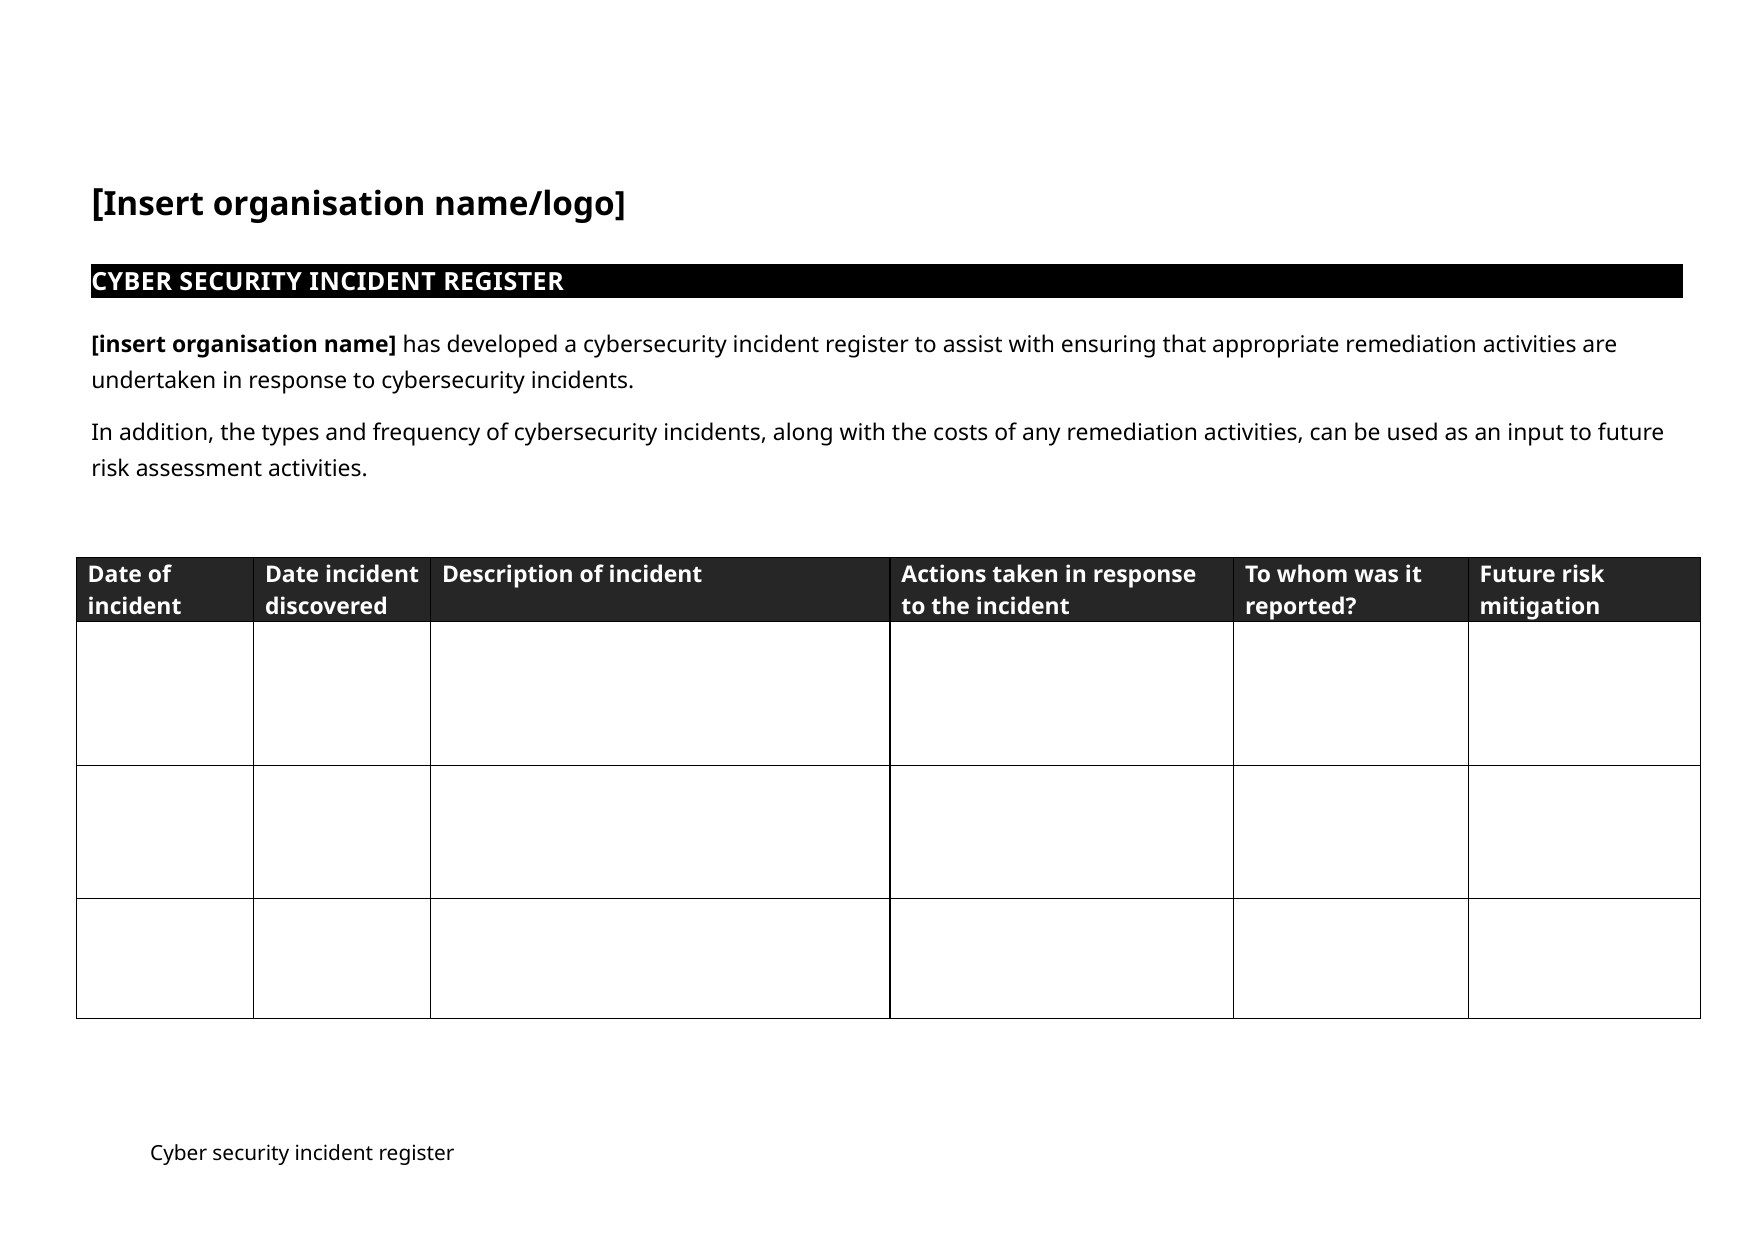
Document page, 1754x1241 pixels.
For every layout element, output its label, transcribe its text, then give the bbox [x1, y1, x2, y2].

table_cell [254, 622, 430, 764]
table_cell [254, 766, 430, 897]
table_cell [431, 766, 889, 897]
table_cell [254, 899, 430, 1018]
text [insert organisation name] has developed a cybersecurity incident register to assist with ensuring that appropriate remediation activities are undertaken in response to cybersecurity incidents. [91, 328, 1683, 395]
text In addition, the types and frequency of cybersecurity incidents, along with the costs of any remediation activities, can be used as an input to future risk assessment activities. [91, 416, 1683, 483]
table_cell [431, 899, 889, 1018]
table_cell [891, 899, 1233, 1018]
table_cell [431, 622, 889, 764]
table_cell [891, 766, 1233, 897]
text CYBER SECURITY INCIDENT REGISTER [91, 264, 1683, 298]
table_cell [891, 622, 1233, 764]
table_cell [1234, 899, 1468, 1018]
table_header Future risk mitigation [1469, 558, 1700, 621]
table_cell [1234, 766, 1468, 897]
table_cell [1469, 899, 1700, 1018]
table_cell [1234, 622, 1468, 764]
table_header Description of incident [431, 558, 889, 621]
table_header To whom was it reported? [1234, 558, 1468, 621]
text [Insert organisation name/logo] [91, 175, 1683, 226]
table_cell [1469, 766, 1700, 897]
table_cell [77, 766, 253, 897]
table_header Actions taken in response to the incident [891, 558, 1233, 621]
table_header Date of incident [77, 558, 253, 621]
table_cell [77, 622, 253, 764]
table_cell [1469, 622, 1700, 764]
table_cell [77, 899, 253, 1018]
table_header Date incident discovered [254, 558, 430, 621]
